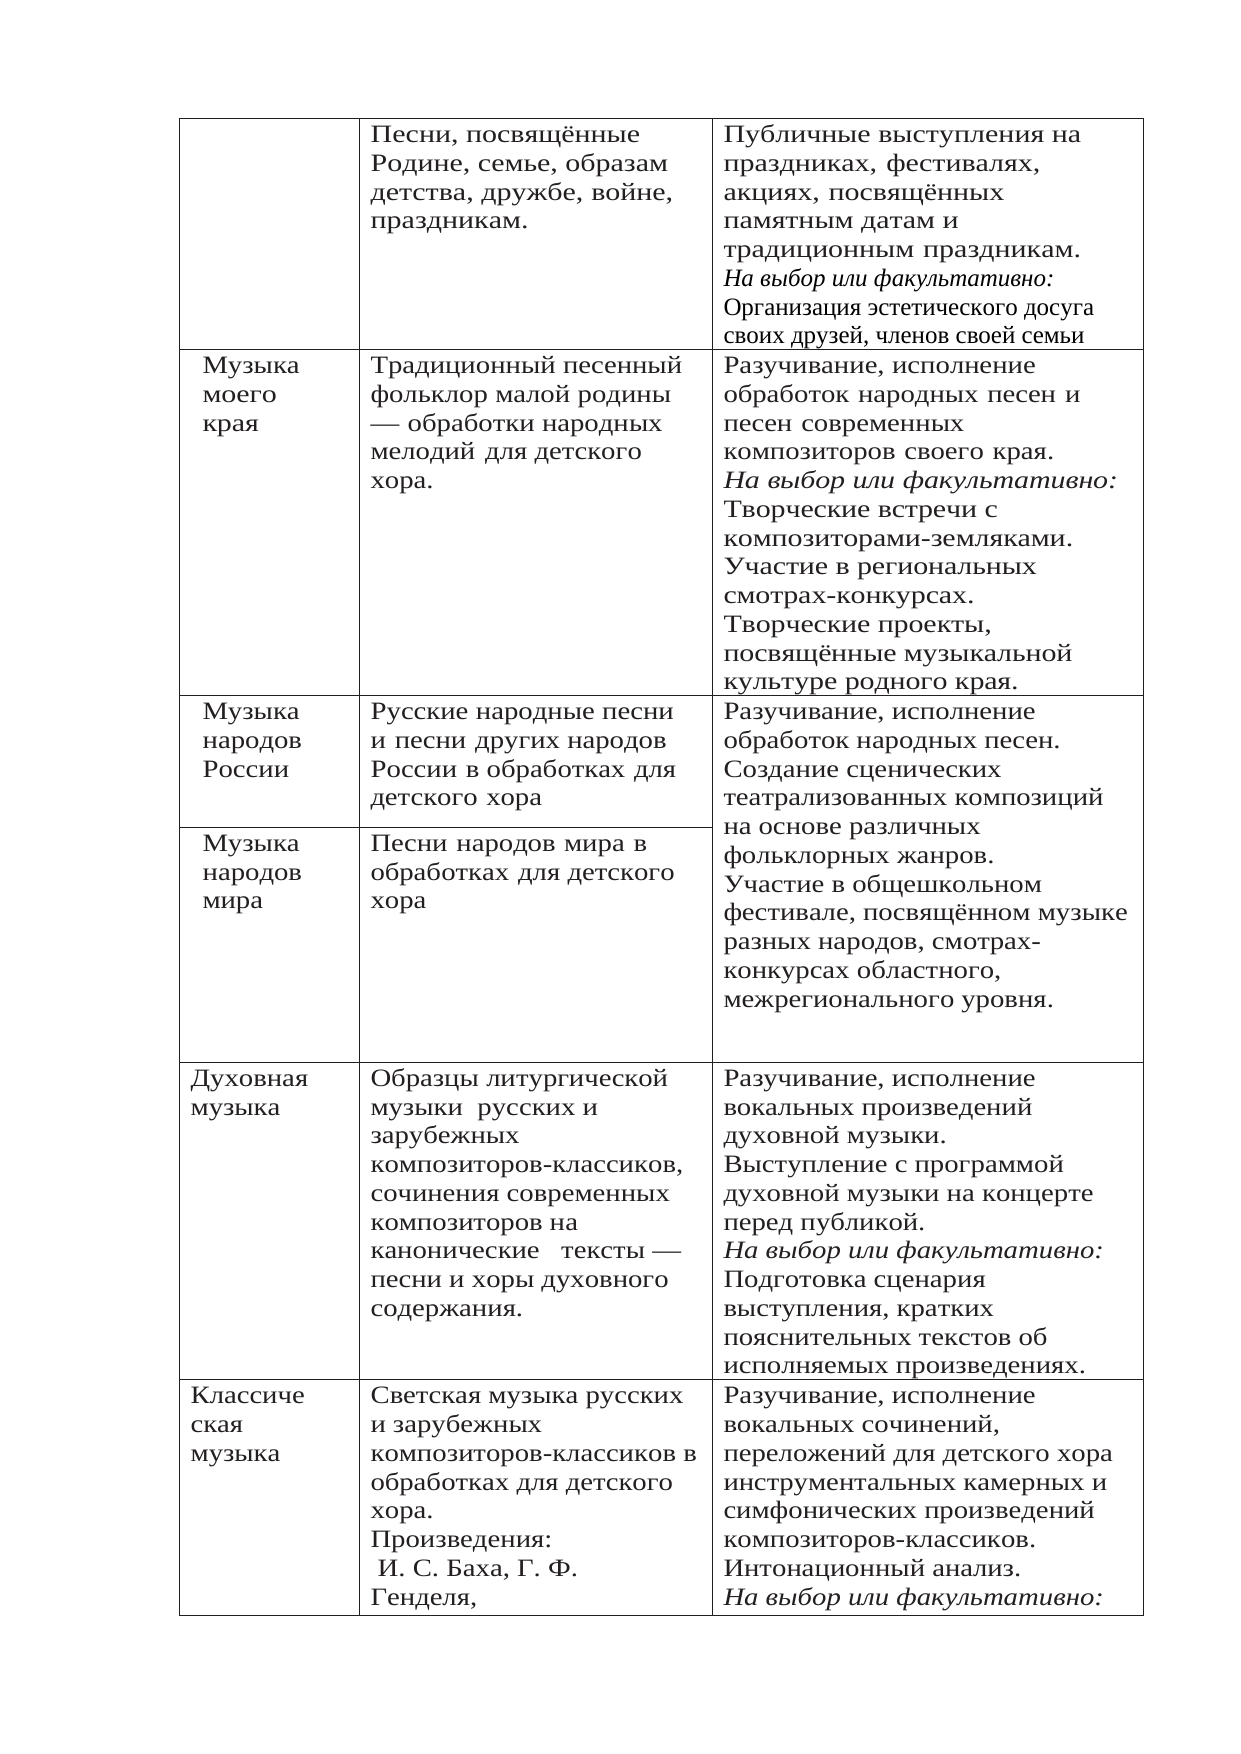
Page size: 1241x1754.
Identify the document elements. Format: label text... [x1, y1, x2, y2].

table_cell Духовная музыка [180, 1063, 359, 1379]
table_cell Музыка народов России [180, 696, 359, 827]
table_cell Русские народные песни и песни других народов России в обработках для детского хора [360, 696, 712, 827]
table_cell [360, 1380, 712, 1614]
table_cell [713, 119, 1143, 349]
table_cell Классическая музыка [180, 1380, 359, 1614]
table_cell Разучивание, исполнение обработок народных песен и песен современных композиторов своего края. На выбор или факультативно: Творческие встречи с композиторами-земляками. Участие в региональных смотрах-конкурсах. Творческие проекты, посвящённые музыкальной культуре родного края. [713, 350, 1143, 695]
table_cell Разучивание, исполнение обработок народных песен. Создание сценических театрализованных композиций на основе различных фольклорных жанров. Участие в общешкольном фестивале, посвящённом музыке разных народов, смотрах-конкурсах областного, межрегионального уровня. [713, 696, 1143, 1062]
table_cell Разучивание, исполнение вокальных произведений духовной музыки. Выступление с программой духовной музыки на концерте перед публикой. На выбор или факультативно: Подготовка сценария выступления, кратких пояснительных текстов об исполняемых произведениях. [713, 1063, 1143, 1379]
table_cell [360, 119, 712, 349]
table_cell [180, 119, 359, 349]
table_cell Музыка народов мира [180, 828, 359, 1062]
table_cell Традиционный песенный фольклор малой родины — обработки народных мелодий для детского хора. [360, 350, 712, 695]
table_cell Песни народов мира в обработках для детского хора [360, 828, 712, 1062]
table_cell Образцы литургической музыки русских и зарубежных композиторов-классиков, сочинения современных композиторов на канонические тексты — песни и хоры духовного содержания. [360, 1063, 712, 1379]
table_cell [713, 1380, 1143, 1614]
table_cell Музыка моего края [180, 350, 359, 695]
